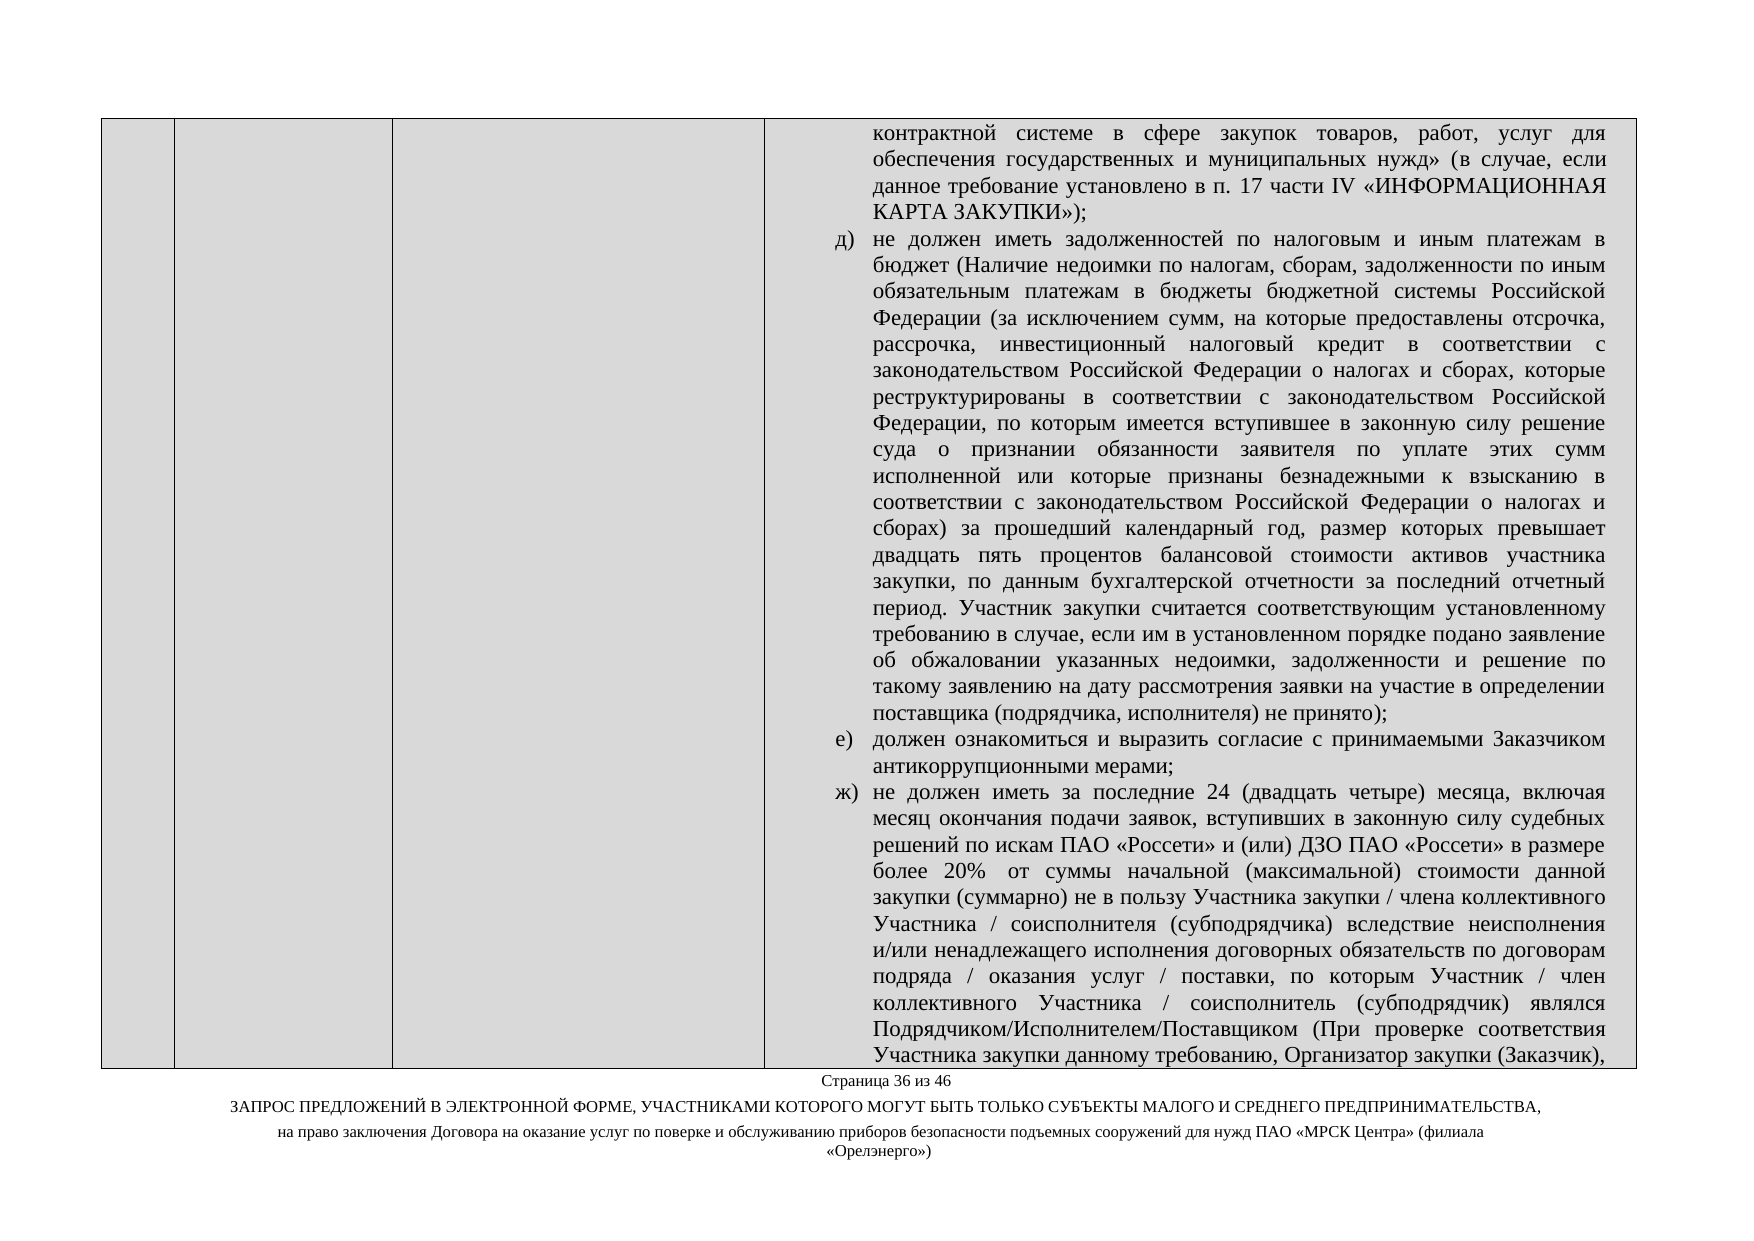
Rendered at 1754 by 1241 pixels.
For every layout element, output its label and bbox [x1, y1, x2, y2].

table_cell [765, 119, 1636, 1068]
table_cell [175, 119, 392, 1068]
table_cell [102, 119, 174, 1068]
table_cell [393, 119, 764, 1068]
